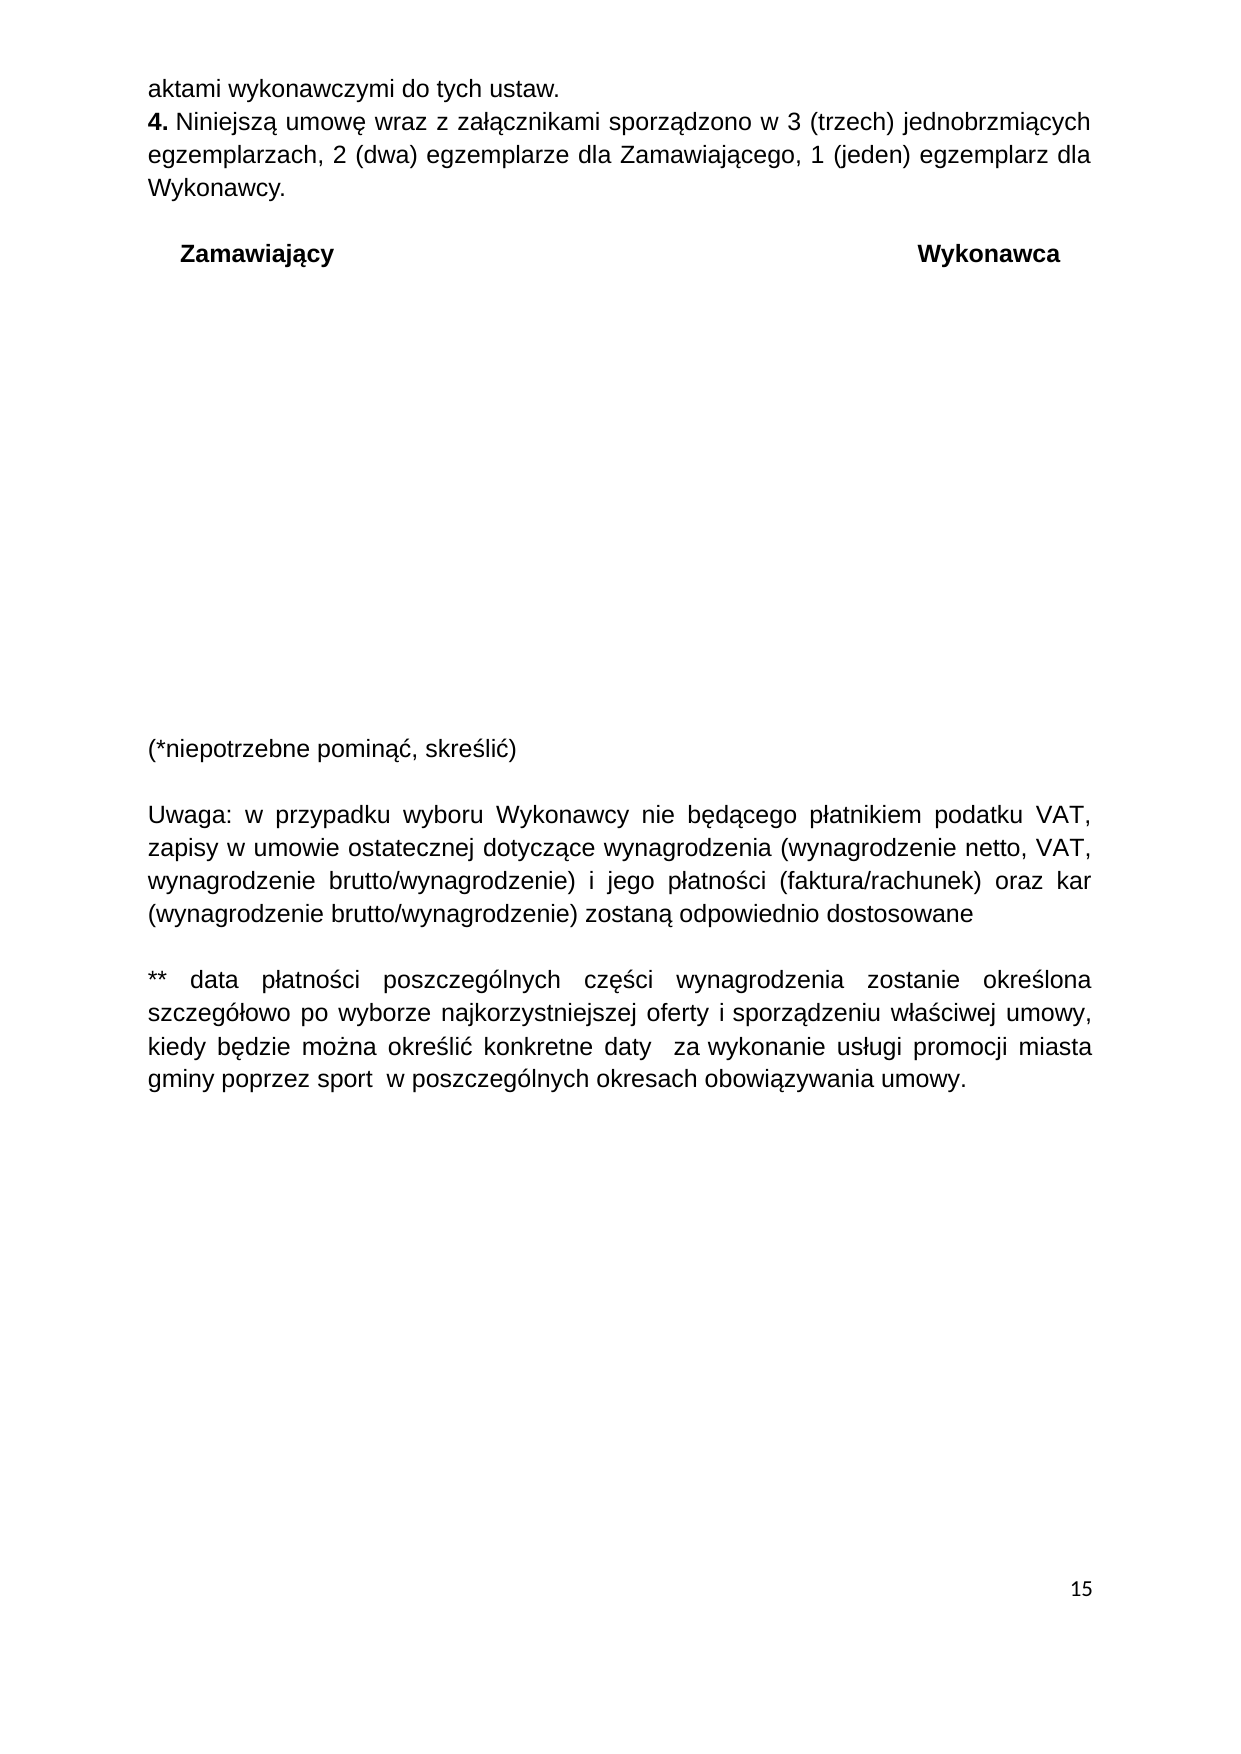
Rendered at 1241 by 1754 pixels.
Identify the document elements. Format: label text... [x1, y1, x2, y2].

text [148, 74, 1093, 103]
text Zamawiający Wykonawca [148, 239, 1093, 268]
text 4. Niniejszą umowę wraz z załącznikami sporządzono w 3 (trzech) jednobrzmiących egzemplarzach, 2 (dwa) egzemplarze dla Zamawiającego, 1 (jeden) egzemplarz dla Wykonawcy. [148, 107, 1093, 202]
text (*niepotrzebne pominąć, skreślić) [148, 734, 1093, 763]
text Uwaga: w przypadku wyboru Wykonawcy nie będącego płatnikiem podatku VAT, zapisy w umowie ostatecznej dotyczące wynagrodzenia (wynagrodzenie netto, VAT, wynagrodzenie brutto/wynagrodzenie) i jego płatności (faktura/rachunek) oraz kar (wynagrodzenie brutto/wynagrodzenie) zostaną odpowiednio dostosowane [148, 800, 1093, 928]
text ** data płatności poszczególnych części wynagrodzenia zostanie określona szczegółowo po wyborze najkorzystniejszej oferty i sporządzeniu właściwej umowy, kiedy będzie można określić konkretne daty za wykonanie usługi promocji miasta gminy poprzez sport w poszczególnych okresach obowiązywania umowy. [148, 965, 1093, 1093]
